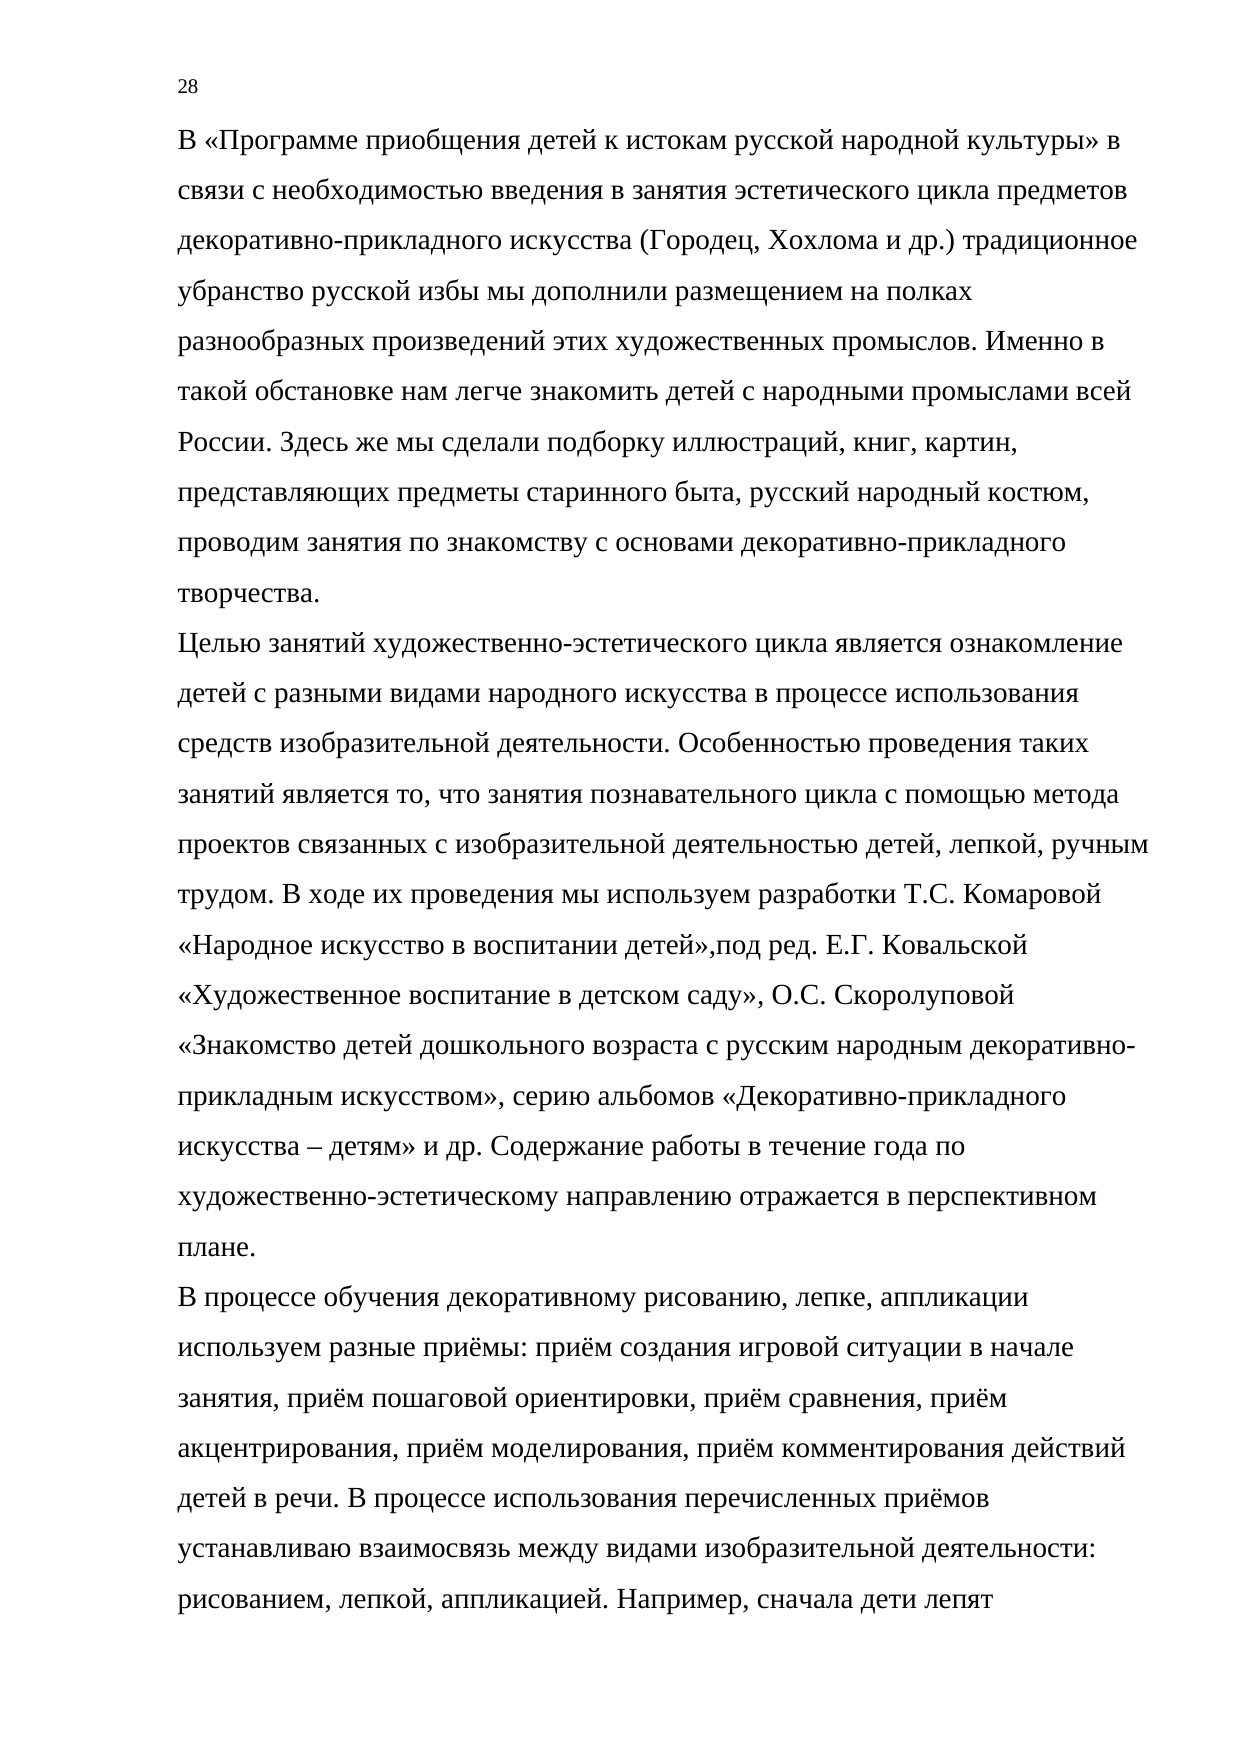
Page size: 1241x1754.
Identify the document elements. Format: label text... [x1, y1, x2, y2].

text Целью занятий художественно-эстетического цикла является ознакомление детей с разными видами народного искусства в процессе использования средств изобразительной деятельности. Особенностью проведения таких занятий является то, что занятия познавательного цикла с помощью метода проектов связанных с изобразительной деятельностью детей, лепкой, ручным трудом. В ходе их проведения мы используем разработки Т.С. Комаровой «Народное искусство в воспитании детей»,под ред. Е.Г. Ковальской «Художественное воспитание в детском саду», О.С. Скоролуповой «Знакомство детей дошкольного возраста с русским народным декоративно-прикладным искусством», серию альбомов «Декоративно-прикладного искусства – детям» и др. Содержание работы в течение года по художественно-эстетическому направлению отражается в перспективном плане. [177, 625, 1152, 1262]
text В «Программе приобщения детей к истокам русской народной культуры» в связи с необходимостью введения в занятия эстетического цикла предметов декоративно-прикладного искусства (Городец, Хохлома и др.) традиционное убранство русской избы мы дополнили размещением на полках разнообразных произведений этих художественных промыслов. Именно в такой обстановке нам легче знакомить детей с народными промыслами всей России. Здесь же мы сделали подборку иллюстраций, книг, картин, представляющих предметы старинного быта, русский народный костюм, проводим занятия по знакомству с основами декоративно-прикладного творчества. [177, 122, 1152, 608]
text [177, 1279, 1152, 1614]
